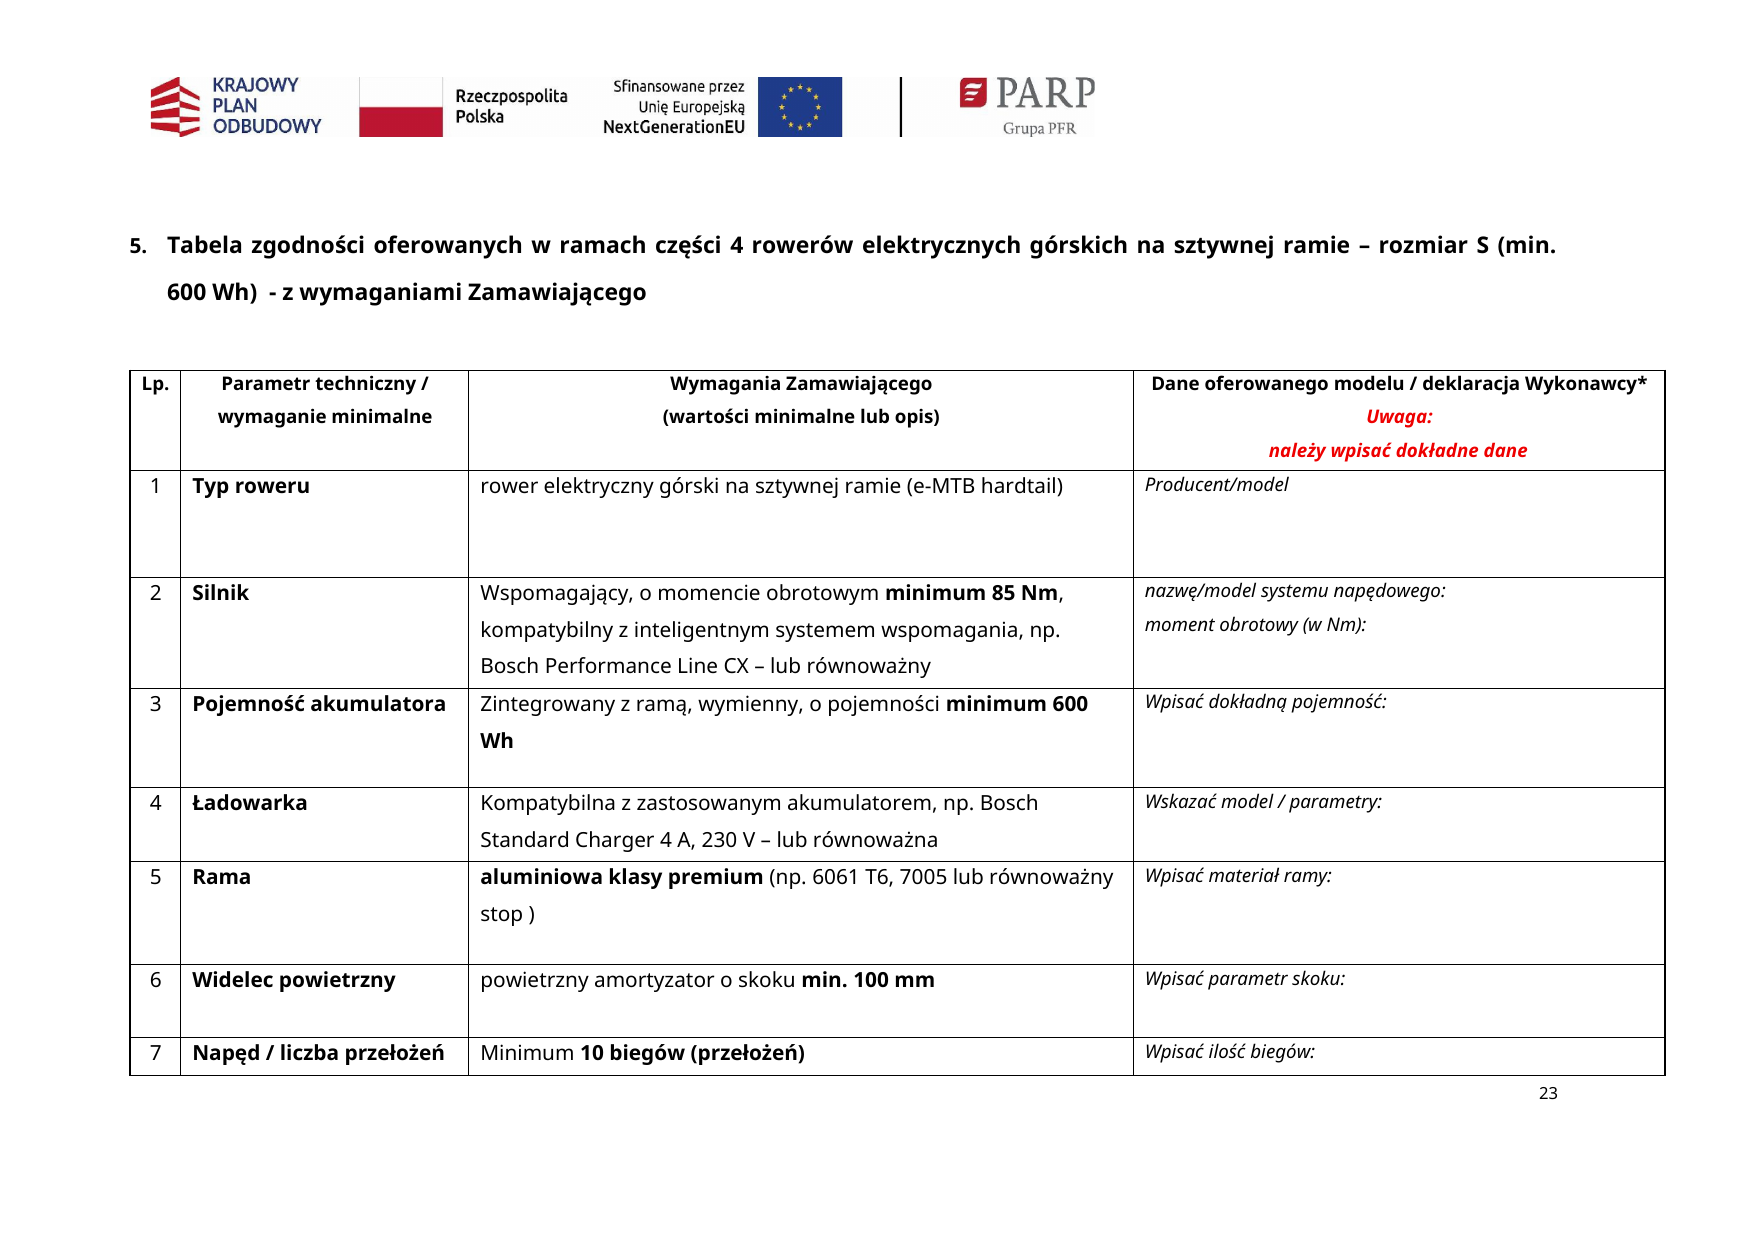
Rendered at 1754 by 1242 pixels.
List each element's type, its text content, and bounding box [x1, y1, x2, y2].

table_cell 7 [131, 1038, 180, 1074]
table_cell Pojemność akumulatora [181, 689, 468, 787]
table_header Wymagania Zamawiającego (wartości minimalne lub opis) [469, 371, 1133, 470]
list Tabela zgodności oferowanych w ramach części 4 rowerów elektrycznych górskich na sztywnej ramie – rozmiar S (min. 600 Wh) - z wymaganiami Zamawiającego [129, 229, 1558, 307]
table_cell Kompatybilna z zastosowanym akumulatorem, np. Bosch Standard Charger 4 A, 230 V – lub równoważna [469, 788, 1133, 861]
table_cell Typ roweru [181, 471, 468, 577]
table_cell powietrzny amortyzator o skoku min. 100 mm [469, 965, 1133, 1037]
table_cell 3 [131, 689, 180, 787]
table_cell 2 [131, 578, 180, 688]
table_cell aluminiowa klasy premium (np. 6061 T6, 7005 lub równoważny stop ) [469, 862, 1133, 964]
table_header Parametr techniczny / wymaganie minimalne [181, 371, 468, 470]
table_cell Ładowarka [181, 788, 468, 861]
table_cell Widelec powietrzny [181, 965, 468, 1037]
table_cell Zintegrowany z ramą, wymienny, o pojemności minimum 600 Wh [469, 689, 1133, 787]
table_cell Minimum 10 biegów (przełożeń) [469, 1038, 1133, 1074]
table_cell 4 [131, 788, 180, 861]
table_cell 5 [131, 862, 180, 964]
table_cell rower elektryczny górski na sztywnej ramie (e-MTB hardtail) [469, 471, 1133, 577]
table_cell Rama [181, 862, 468, 964]
table_header Lp. [131, 371, 180, 470]
table_cell Wpisać ilość biegów: [1134, 1038, 1664, 1074]
table_cell 1 [131, 471, 180, 577]
table_cell Producent/model [1134, 471, 1664, 577]
table_cell Wskazać model / parametry: [1134, 788, 1664, 861]
table_cell Wspomagający, o momencie obrotowym minimum 85 Nm, kompatybilny z inteligentnym systemem wspomagania, np. Bosch Performance Line CX – lub równoważny [469, 578, 1133, 688]
table_cell Wpisać dokładną pojemność: [1134, 689, 1664, 787]
table_cell Napęd / liczba przełożeń [181, 1038, 468, 1074]
picture [150, 77, 1095, 137]
table_cell Silnik [181, 578, 468, 688]
table_cell nazwę/model systemu napędowego: moment obrotowy (w Nm): [1134, 578, 1664, 688]
table_cell 6 [131, 965, 180, 1037]
table_cell Wpisać parametr skoku: [1134, 965, 1664, 1037]
table_header Dane oferowanego modelu / deklaracja Wykonawcy* Uwaga: należy wpisać dokładne dane [1134, 371, 1664, 470]
table_cell Wpisać materiał ramy: [1134, 862, 1664, 964]
